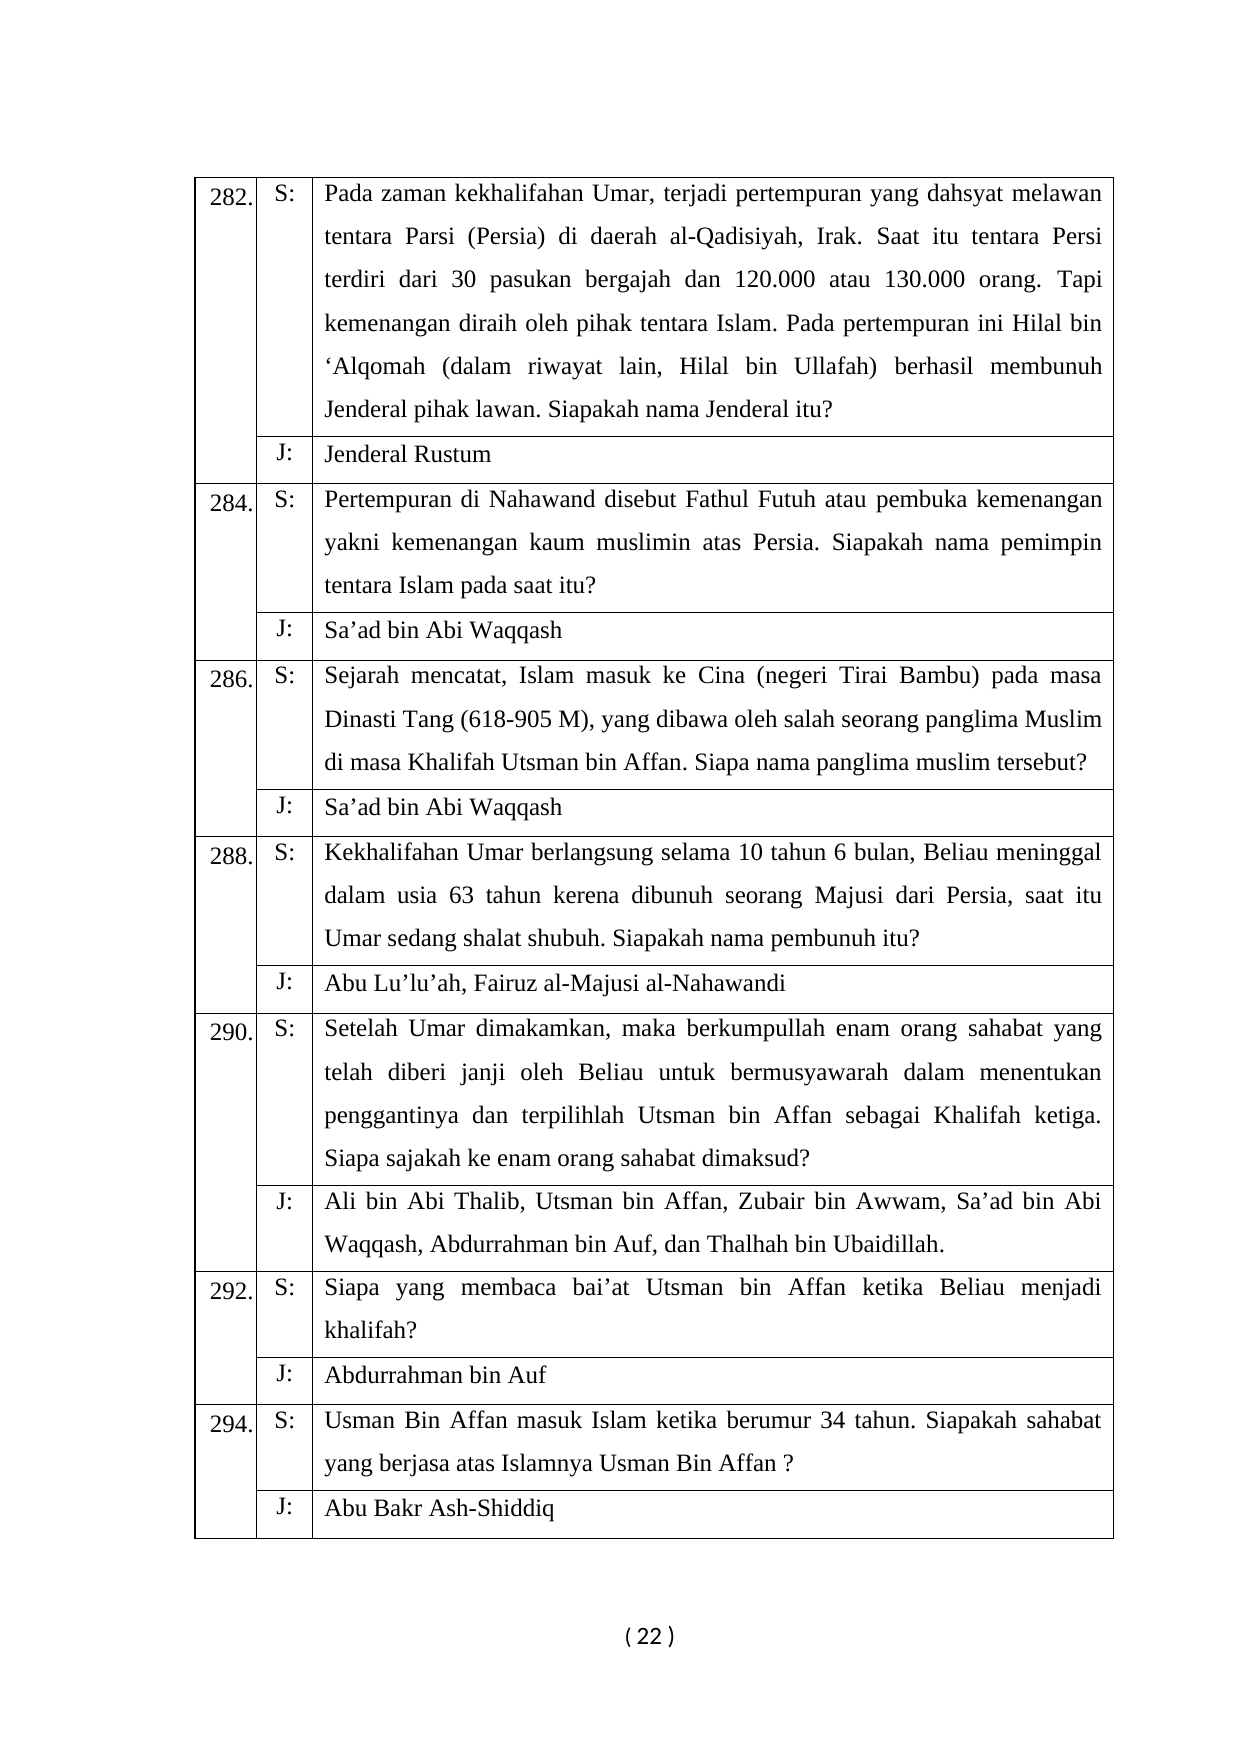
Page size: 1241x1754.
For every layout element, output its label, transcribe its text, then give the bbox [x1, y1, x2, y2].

table_cell J: [257, 437, 312, 483]
table_cell Abu Lu’lu’ah, Fairuz al-Majusi al-Nahawandi [313, 966, 1113, 1012]
table_cell [196, 1014, 256, 1271]
table_cell Abdurrahman bin Auf [313, 1358, 1113, 1404]
table_cell S: [257, 661, 312, 789]
table_cell S: [257, 1405, 312, 1490]
table_cell J: [257, 1358, 312, 1404]
table_cell S: [257, 837, 312, 965]
table_cell Sa’ad bin Abi Waqqash [313, 790, 1113, 836]
table_cell [196, 484, 256, 659]
table_cell S: [257, 1272, 312, 1357]
table_cell Usman Bin Affan masuk Islam ketika berumur 34 tahun. Siapakah sahabat yang berjasa atas Islamnya Usman Bin Affan ? [313, 1405, 1113, 1490]
table_cell [196, 178, 256, 483]
table_cell J: [257, 966, 312, 1012]
table_cell [196, 1405, 256, 1537]
table_cell J: [257, 1186, 312, 1271]
table_cell Pada zaman kekhalifahan Umar, terjadi pertempuran yang dahsyat melawan tentara Parsi (Persia) di daerah al-Qadisiyah, Irak. Saat itu tentara Persi terdiri dari 30 pasukan bergajah dan 120.000 atau 130.000 orang. Tapi kemenangan diraih oleh pihak tentara Islam. Pada pertempuran ini Hilal bin ‘Alqomah (dalam riwayat lain, Hilal bin Ullafah) berhasil membunuh Jenderal pihak lawan. Siapakah nama Jenderal itu? [313, 178, 1113, 436]
table_cell Kekhalifahan Umar berlangsung selama 10 tahun 6 bulan, Beliau meninggal dalam usia 63 tahun kerena dibunuh seorang Majusi dari Persia, saat itu Umar sedang shalat shubuh. Siapakah nama pembunuh itu? [313, 837, 1113, 965]
table_cell Siapa yang membaca bai’at Utsman bin Affan ketika Beliau menjadi khalifah? [313, 1272, 1113, 1357]
table_cell S: [257, 484, 312, 612]
table_cell J: [257, 613, 312, 659]
table_cell [196, 661, 256, 836]
table_cell Pertempuran di Nahawand disebut Fathul Futuh atau pembuka kemenangan yakni kemenangan kaum muslimin atas Persia. Siapakah nama pemimpin tentara Islam pada saat itu? [313, 484, 1113, 612]
table_cell Sejarah mencatat, Islam masuk ke Cina (negeri Tirai Bambu) pada masa Dinasti Tang (618-905 M), yang dibawa oleh salah seorang panglima Muslim di masa Khalifah Utsman bin Affan. Siapa nama panglima muslim tersebut? [313, 661, 1113, 789]
table_cell J: [257, 790, 312, 836]
table_cell Sa’ad bin Abi Waqqash [313, 613, 1113, 659]
table_cell [196, 1272, 256, 1404]
table_cell [196, 837, 256, 1012]
table_cell Ali bin Abi Thalib, Utsman bin Affan, Zubair bin Awwam, Sa’ad bin Abi Waqqash, Abdurrahman bin Auf, dan Thalhah bin Ubaidillah. [313, 1186, 1113, 1271]
table_cell Jenderal Rustum [313, 437, 1113, 483]
table_cell S: [257, 178, 312, 436]
table_cell J: [257, 1491, 312, 1537]
table_cell Abu Bakr Ash-Shiddiq [313, 1491, 1113, 1537]
table_cell S: [257, 1014, 312, 1185]
table_cell Setelah Umar dimakamkan, maka berkumpullah enam orang sahabat yang telah diberi janji oleh Beliau untuk bermusyawarah dalam menentukan penggantinya dan terpilihlah Utsman bin Affan sebagai Khalifah ketiga. Siapa sajakah ke enam orang sahabat dimaksud? [313, 1014, 1113, 1185]
